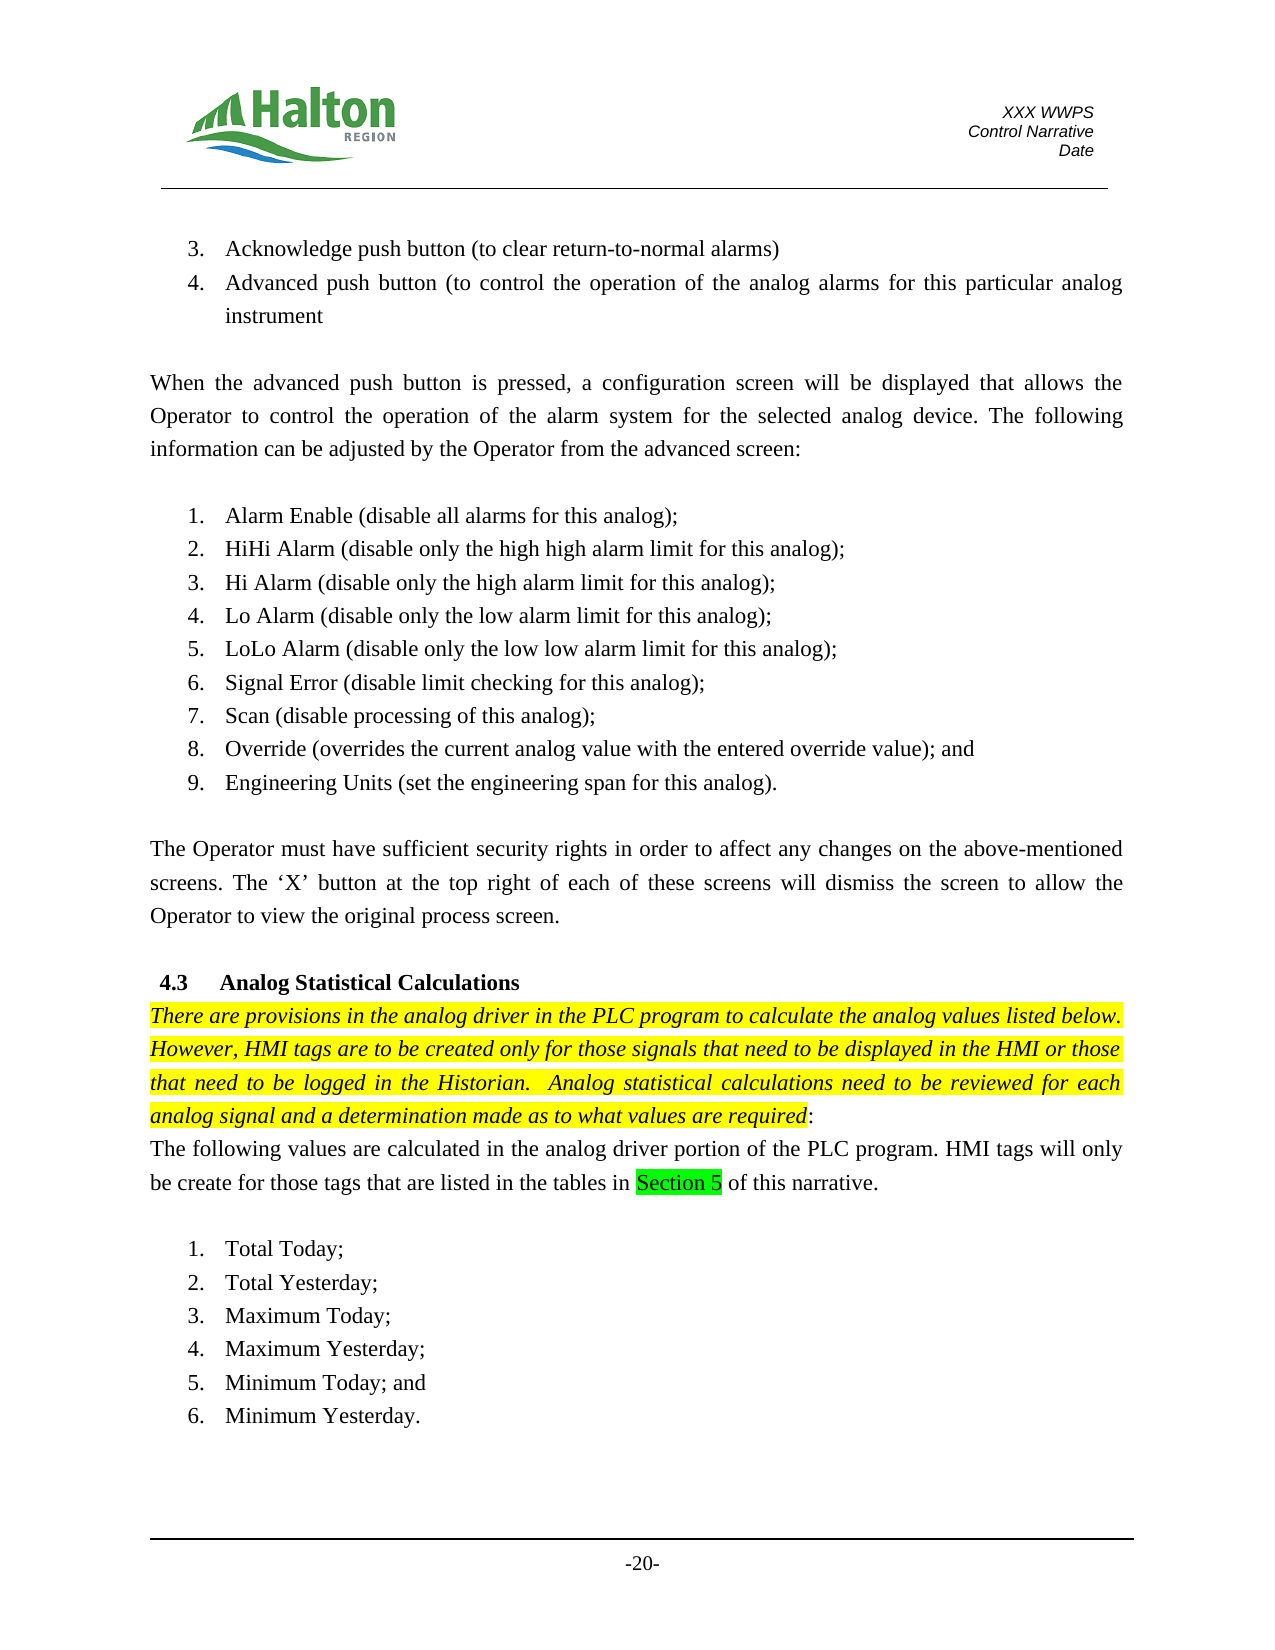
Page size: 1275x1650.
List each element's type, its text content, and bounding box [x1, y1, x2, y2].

picture [172, 75, 414, 177]
text There are provisions in the analog driver in the PLC program to calculate the analog values listed below. However, HMI tags are to be created only for those signals that need to be displayed in the HMI or those that need to be logged in the Historian. Analog statistical calculations need to be reviewed for each analog signal and a determination made as to what values are required: [150, 995, 1125, 1128]
list Alarm Enable (disable all alarms for this analog); [187, 495, 1125, 528]
list HiHi Alarm (disable only the high high alarm limit for this analog); [187, 528, 1125, 562]
subtitle Analog Statistical Calculations [159, 962, 1125, 995]
list Lo Alarm (disable only the low alarm limit for this analog); [187, 595, 1125, 628]
list Signal Error (disable limit checking for this analog); [187, 662, 1125, 695]
list Hi Alarm (disable only the high alarm limit for this analog); [187, 562, 1125, 595]
text The following values are calculated in the analog driver portion of the PLC program. HMI tags will only be create for those tags that are listed in the tables in Section 5 of this narrative. [150, 1128, 1125, 1195]
list Acknowledge push button (to clear return-to-normal alarms) [187, 228, 1125, 262]
list Scan (disable processing of this analog); [187, 695, 1125, 728]
list Maximum Yesterday; [187, 1328, 1125, 1362]
list LoLo Alarm (disable only the low low alarm limit for this analog); [187, 628, 1125, 662]
list Override (overrides the current analog value with the entered override value); and [187, 728, 1125, 762]
text When the advanced push button is pressed, a configuration screen will be displayed that allows the Operator to control the operation of the alarm system for the selected analog device. The following information can be adjusted by the Operator from the advanced screen: [150, 362, 1125, 462]
list Engineering Units (set the engineering span for this analog). [187, 762, 1125, 795]
list Minimum Yesterday. [187, 1395, 1125, 1428]
text The Operator must have sufficient security rights in order to affect any changes on the above-mentioned screens. The ‘X’ button at the top right of each of these screens will dismiss the screen to allow the Operator to view the original process screen. [150, 828, 1125, 928]
list Minimum Today; and [187, 1362, 1125, 1395]
list Maximum Today; [187, 1295, 1125, 1328]
list Total Today; [187, 1228, 1125, 1262]
list Total Yesterday; [187, 1262, 1125, 1295]
list Advanced push button (to control the operation of the analog alarms for this particular analog instrument [187, 262, 1125, 328]
